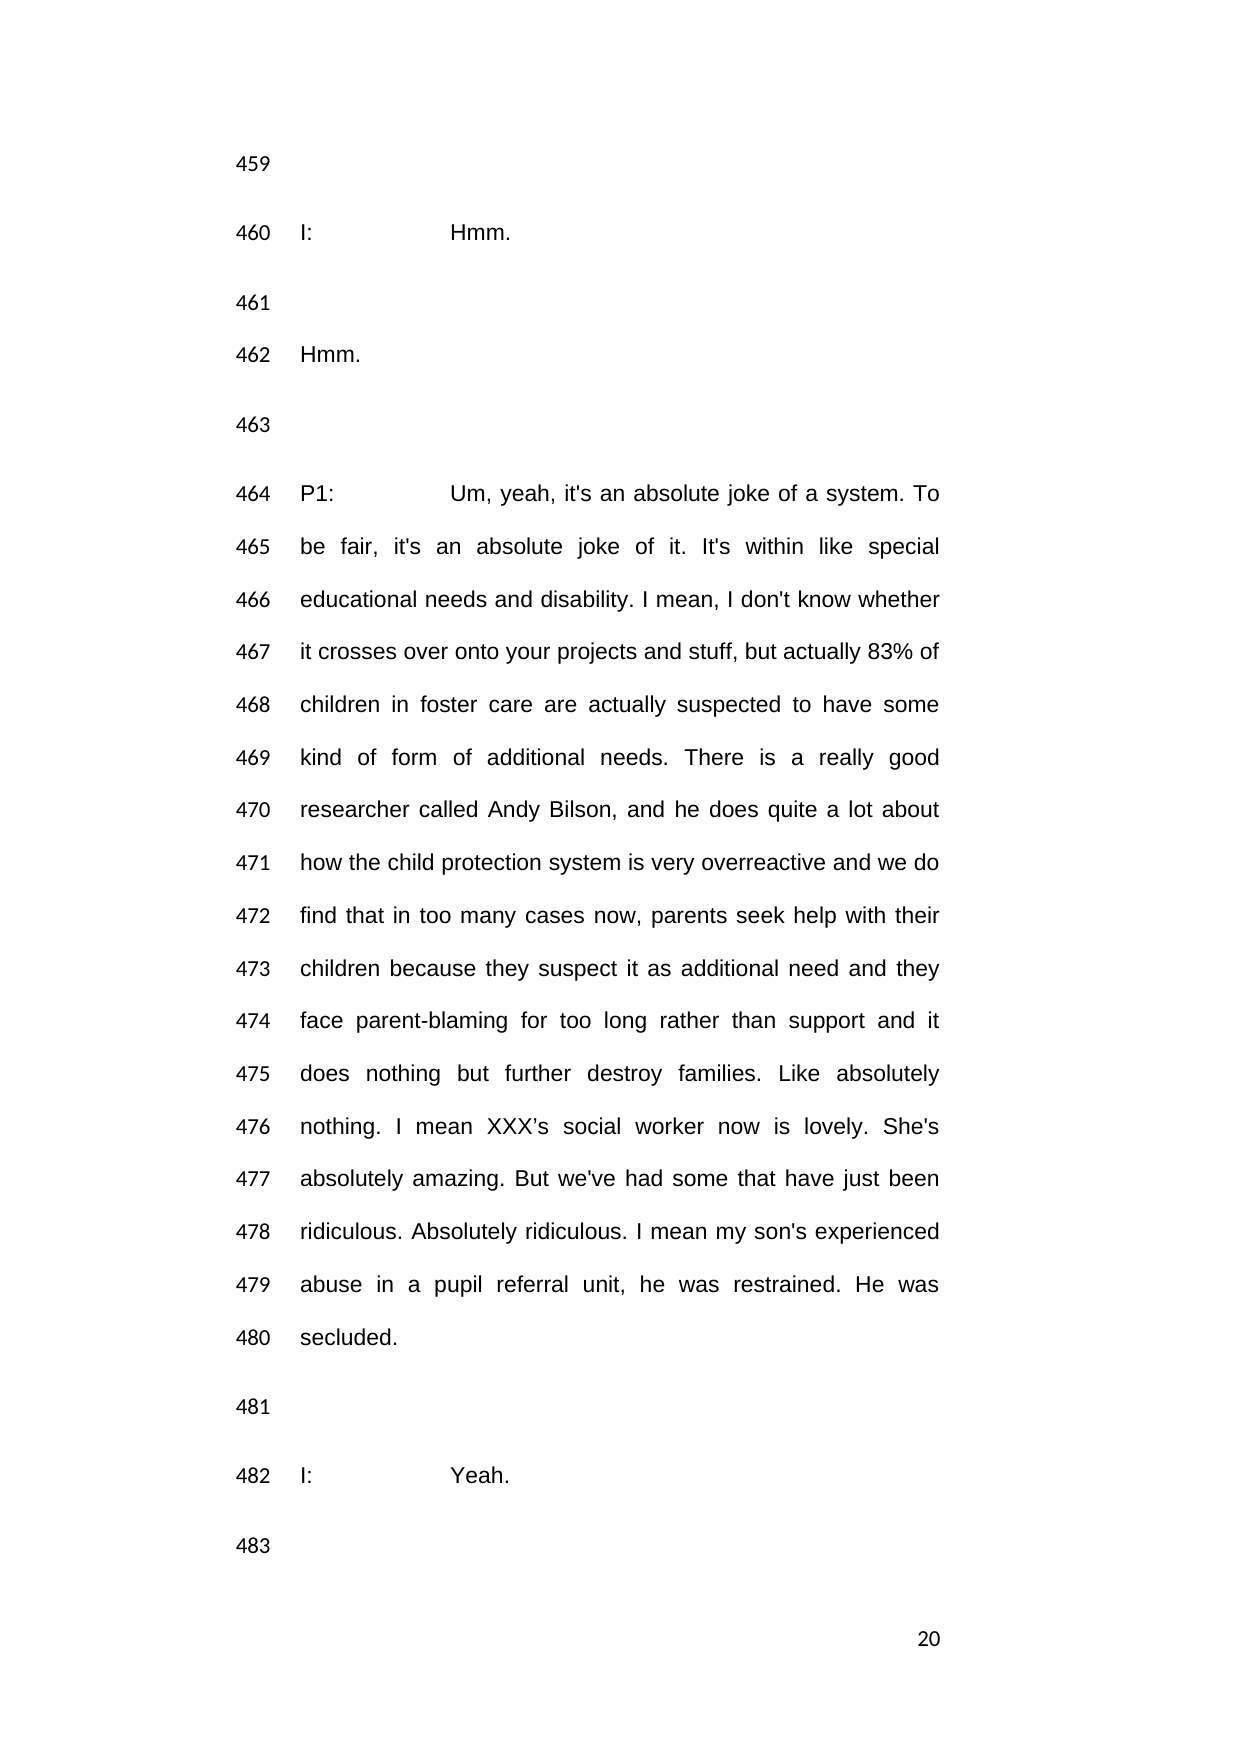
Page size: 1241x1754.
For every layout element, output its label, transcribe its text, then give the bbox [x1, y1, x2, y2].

text I: Hmm. [300, 219, 940, 246]
text P1: Um, yeah, it's an absolute joke of a system. To be fair, it's an absolute joke of it. It's within like special educational needs and disability. I mean, I don't know whether it crosses over onto your projects and stuff, but actually 83% of children in foster care are actually suspected to have some kind of form of additional needs. There is a really good researcher called Andy Bilson, and he does quite a lot about how the child protection system is very overreactive and we do find that in too many cases now, parents seek help with their children because they suspect it as additional need and they face parent-blaming for too long rather than support and it does nothing but further destroy families. Like absolutely nothing. I mean XXX’s social worker now is lovely. She's absolutely amazing. But we've had some that have just been ridiculous. Absolutely ridiculous. I mean my son's experienced abuse in a pupil referral unit, he was restrained. He was secluded. [300, 480, 940, 1350]
text I: Yeah. [300, 1462, 940, 1489]
text Hmm. [300, 289, 940, 368]
